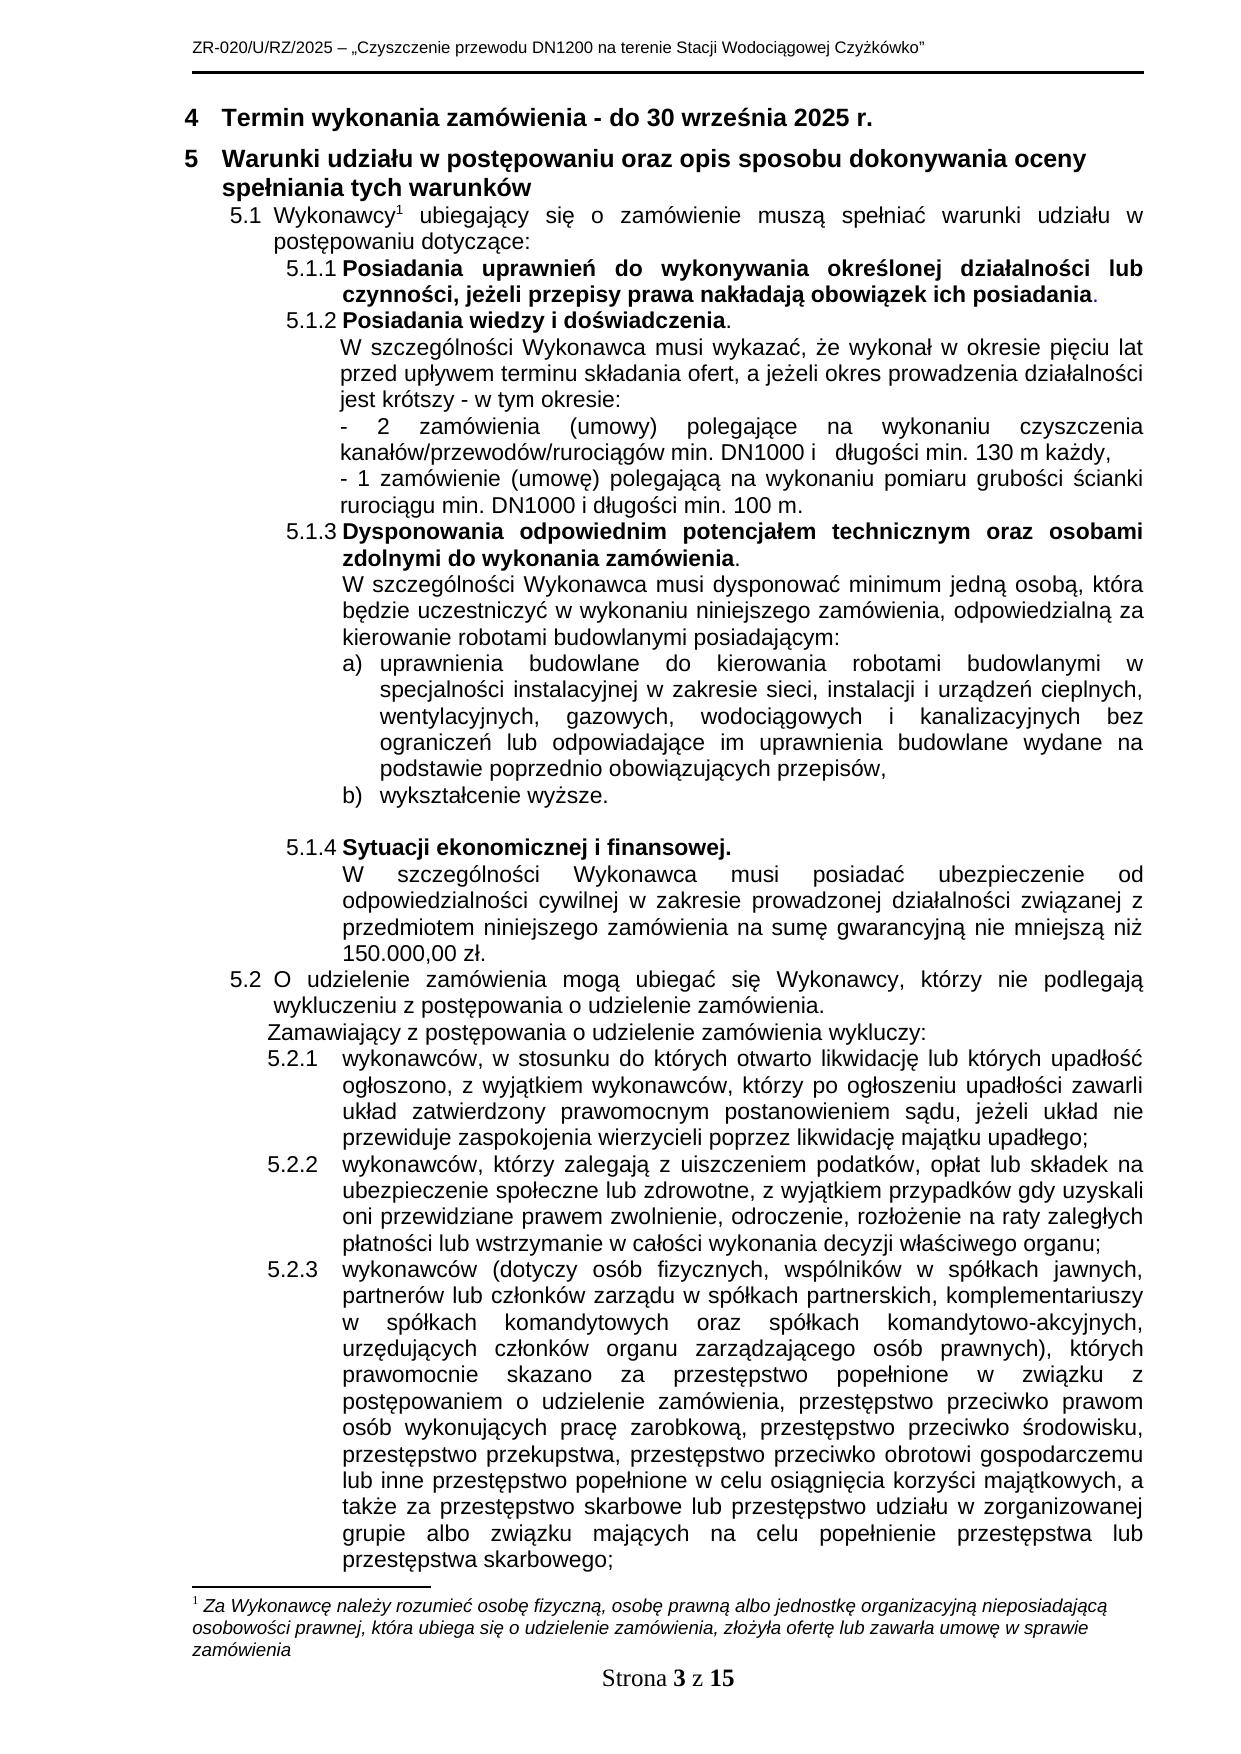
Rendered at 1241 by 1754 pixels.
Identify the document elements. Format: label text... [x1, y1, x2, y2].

subtitle Termin wykonania zamówienia - do 30 września 2025 r. [184, 103, 1144, 132]
list Posiadania wiedzy i doświadczenia. [286, 307, 1144, 334]
text - 1 zamówienie (umowę) polegającą na wykonaniu pomiaru grubości ścianki rurociągu min. DN1000 i długości min. 100 m. [340, 465, 1144, 518]
text W szczególności Wykonawca musi wykazać, że wykonał w okresie pięciu lat przed upływem terminu składania ofert, a jeżeli okres prowadzenia działalności jest krótszy - w tym okresie: [340, 334, 1144, 413]
list wykonawców (dotyczy osób fizycznych, wspólników w spółkach jawnych, partnerów lub członków zarządu w spółkach partnerskich, komplementariuszy w spółkach komandytowych oraz spółkach komandytowo-akcyjnych, urzędujących członków organu zarządzającego osób prawnych), których prawomocnie skazano za przestępstwo popełnione w związku z postępowaniem o udzielenie zamówienia, przestępstwo przeciwko prawom osób wykonujących pracę zarobkową, przestępstwo przeciwko środowisku, przestępstwo przekupstwa, przestępstwo przeciwko obrotowi gospodarczemu lub inne przestępstwo popełnione w celu osiągnięcia korzyści majątkowych, a także za przestępstwo skarbowe lub przestępstwo udziału w zorganizowanej grupie albo związku mających na celu popełnienie przestępstwa lub przestępstwa skarbowego; [267, 1256, 1144, 1572]
list wykształcenie wyższe. [342, 782, 1144, 808]
list Wykonawcy ubiegający się o zamówienie muszą spełniać warunki udziału w postępowaniu dotyczące: [229, 202, 1144, 254]
list Sytuacji ekonomicznej i finansowej. [286, 834, 1144, 861]
text - 2 zamówienia (umowy) polegające na wykonaniu czyszczenia kanałów/przewodów/rurociągów min. DN1000 i długości min. 130 m każdy, [340, 413, 1144, 465]
text Zamawiający z postępowania o udzielenie zamówienia wykluczy: [236, 1019, 1144, 1045]
list O udzielenie zamówienia mogą ubiegać się Wykonawcy, którzy nie podlegają wykluczeniu z postępowania o udzielenie zamówienia. [229, 966, 1144, 1019]
text W szczególności Wykonawca musi dysponować minimum jedną osobą, która będzie uczestniczyć w wykonaniu niniejszego zamówienia, odpowiedzialną za kierowanie robotami budowlanymi posiadającym: [342, 571, 1144, 650]
list wykonawców, którzy zalegają z uiszczeniem podatków, opłat lub składek na ubezpieczenie społeczne lub zdrowotne, z wyjątkiem przypadków gdy uzyskali oni przewidziane prawem zwolnienie, odroczenie, rozłożenie na raty zaległych płatności lub wstrzymanie w całości wykonania decyzji właściwego organu; [267, 1151, 1144, 1256]
subtitle Warunki udziału w postępowaniu oraz opis sposobu dokonywania oceny spełniania tych warunków [184, 144, 1144, 202]
list uprawnienia budowlane do kierowania robotami budowlanymi w specjalności instalacyjnej w zakresie sieci, instalacji i urządzeń cieplnych, wentylacyjnych, gazowych, wodociągowych i kanalizacyjnych bez ograniczeń lub odpowiadające im uprawnienia budowlane wydane na podstawie poprzednio obowiązujących przepisów, [342, 650, 1144, 782]
list wykonawców, w stosunku do których otwarto likwidację lub których upadłość ogłoszono, z wyjątkiem wykonawców, którzy po ogłoszeniu upadłości zawarli układ zatwierdzony prawomocnym postanowieniem sądu, jeżeli układ nie przewiduje zaspokojenia wierzycieli poprzez likwidację majątku upadłego; [267, 1045, 1144, 1151]
list Posiadania uprawnień do wykonywania określonej działalności lub czynności, jeżeli przepisy prawa nakładają obowiązek ich posiadania. [286, 254, 1144, 307]
list Dysponowania odpowiednim potencjałem technicznym oraz osobami zdolnymi do wykonania zamówienia. [286, 518, 1144, 571]
text W szczególności Wykonawca musi posiadać ubezpieczenie od odpowiedzialności cywilnej w zakresie prowadzonej działalności związanej z przedmiotem niniejszego zamówienia na sumę gwarancyjną nie mniejszą niż 150.000,00 zł. [342, 861, 1144, 966]
